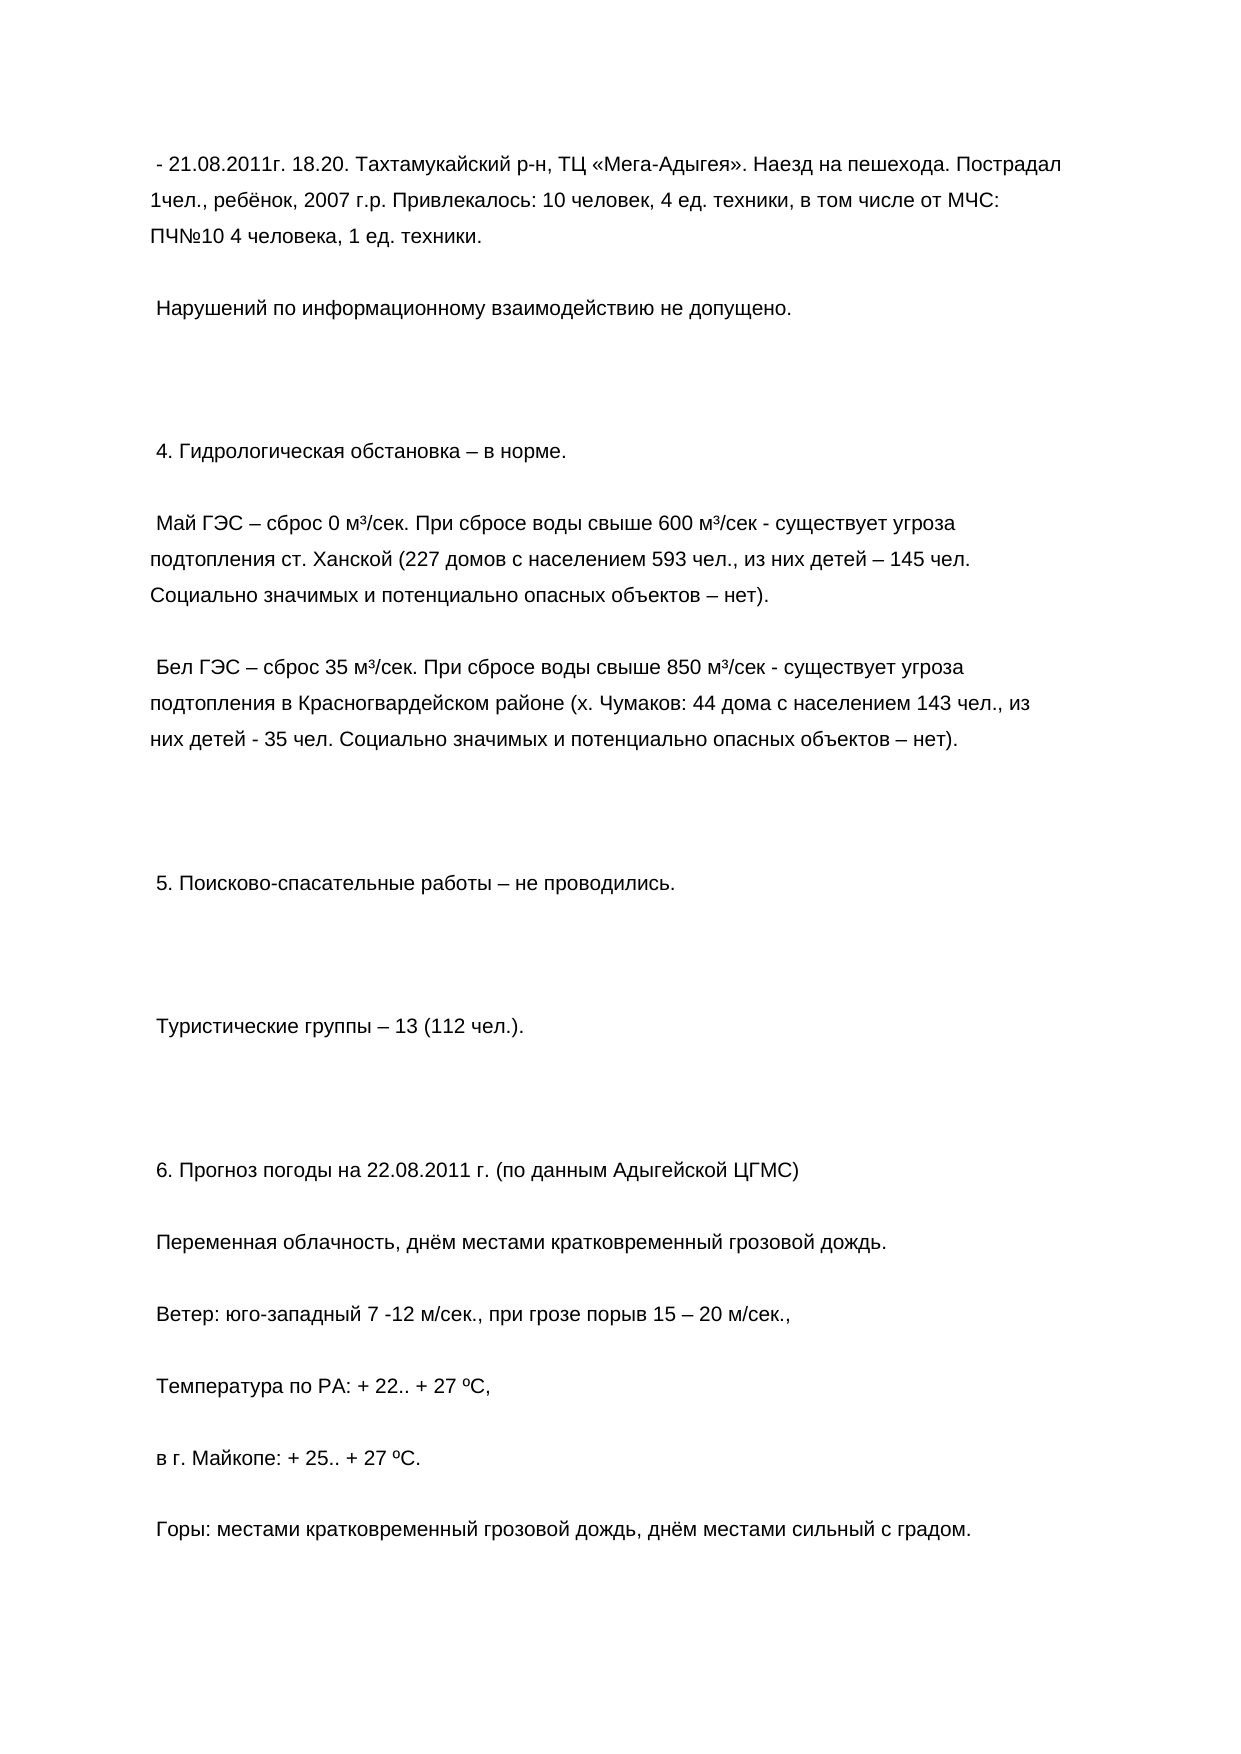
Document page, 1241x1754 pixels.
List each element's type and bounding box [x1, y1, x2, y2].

table_cell [140, 150, 1078, 1577]
